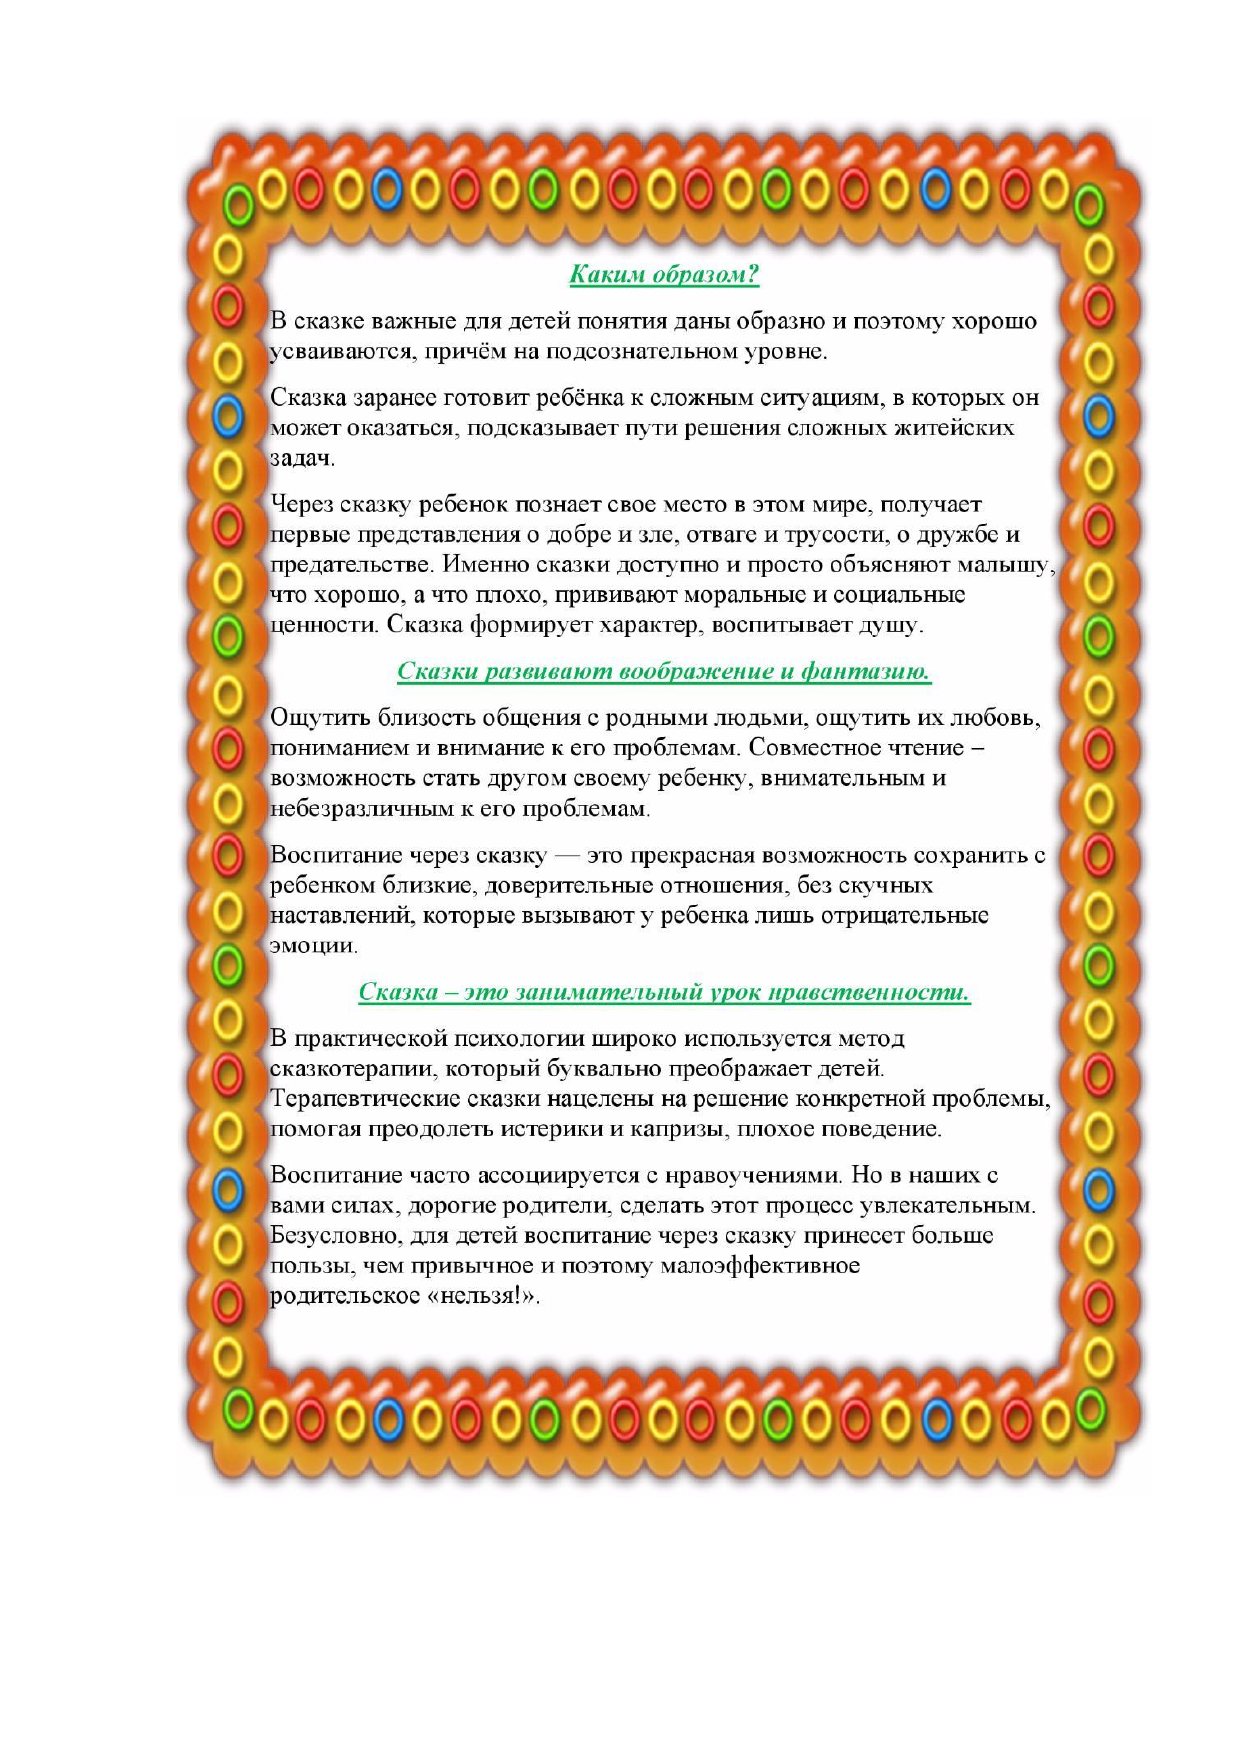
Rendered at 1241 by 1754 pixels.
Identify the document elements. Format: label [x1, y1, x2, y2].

picture [177, 118, 1152, 1497]
